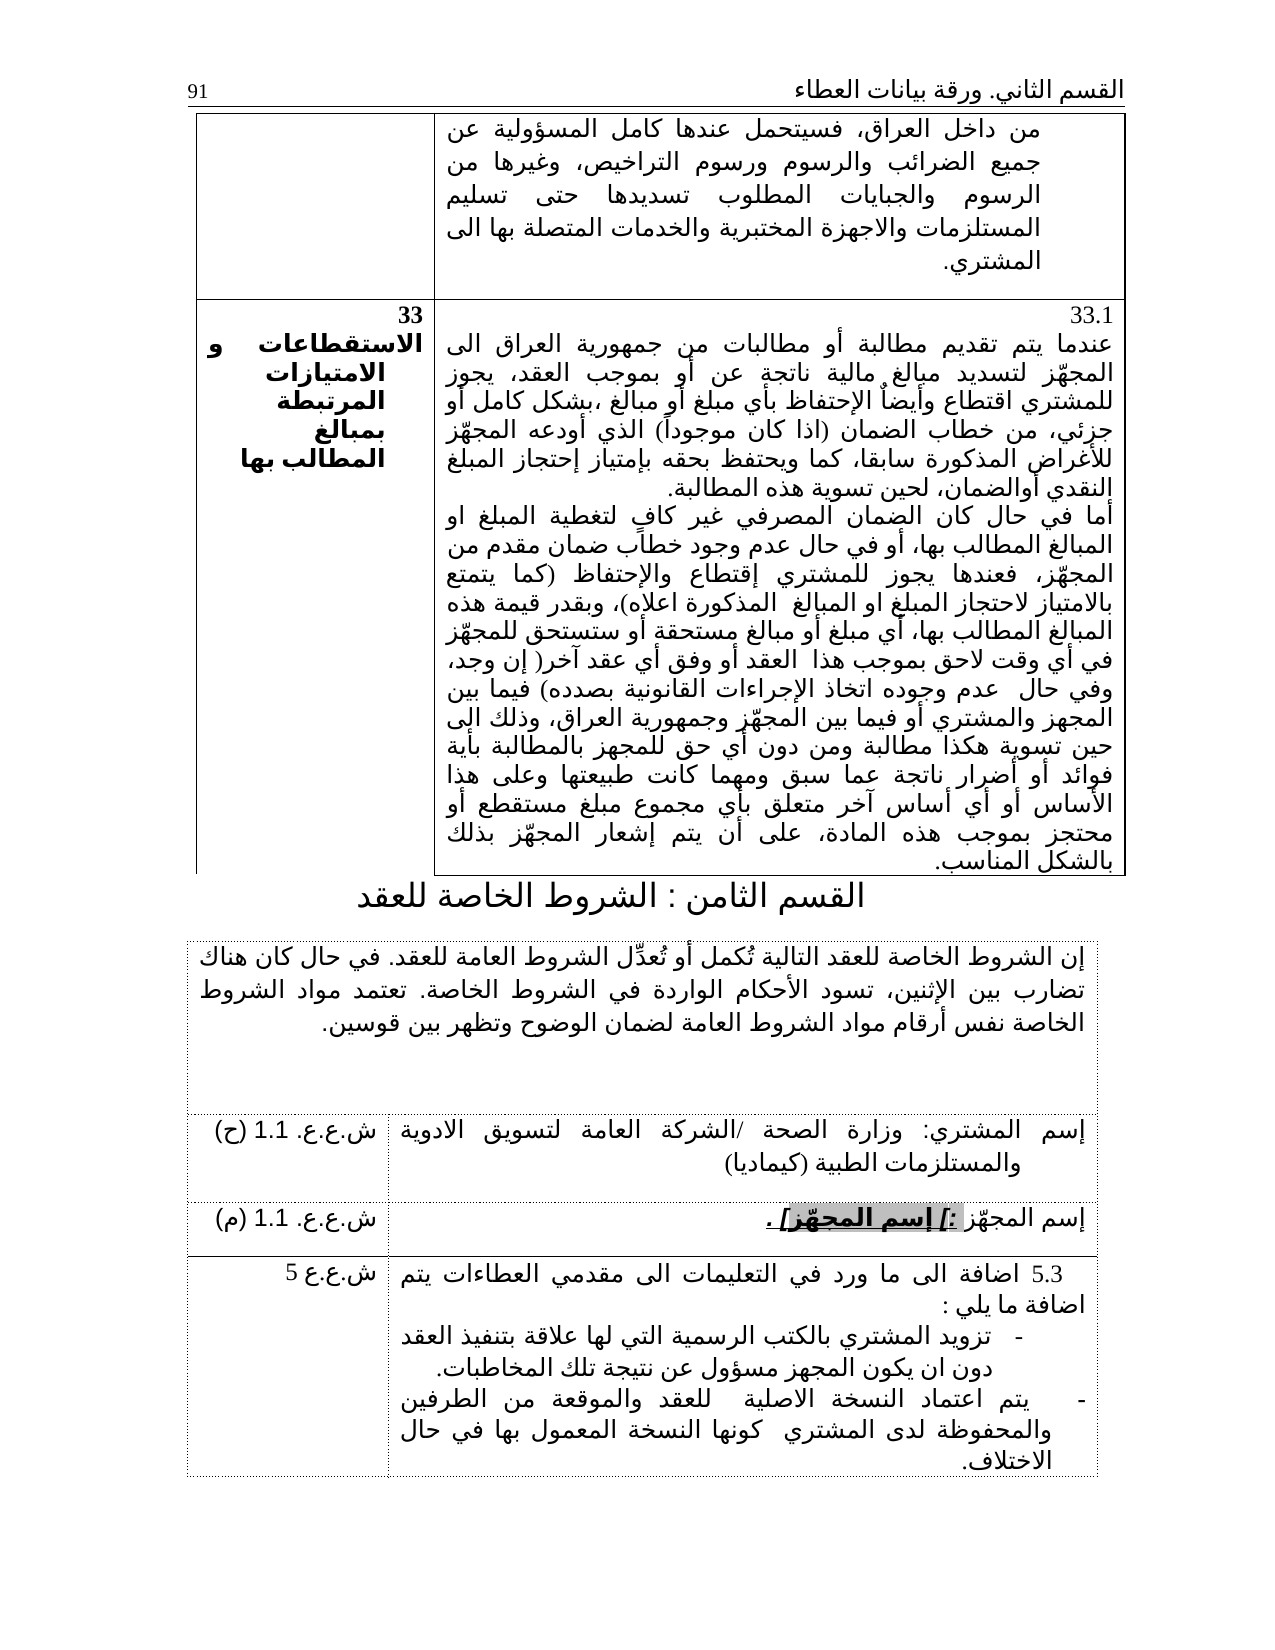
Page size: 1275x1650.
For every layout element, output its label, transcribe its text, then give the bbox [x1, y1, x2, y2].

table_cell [388, 1257, 1097, 1476]
table_header إن الشروط الخاصة للعقد التالية تُكمل أو تُعدِّل الشروط العامة للعقد. في حال كان هناك تضارب بين الإثنين، تسود الأحكام الواردة في الشروط الخاصة. تعتمد مواد الشروط الخاصة نفس أرقام مواد الشروط العامة لضمان الوضوح وتظهر بين قوسين. [188, 941, 1097, 1114]
table_cell إسم المشتري: وزارة الصحة /الشركة العامة لتسويق الادوية والمستلزمات الطبية (كيماديا) [388, 1114, 1097, 1202]
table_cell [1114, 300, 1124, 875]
table_cell ش.ع.ع. 1.1 (ح) [188, 1114, 388, 1202]
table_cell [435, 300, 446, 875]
table_cell 33 الاستقطاعات و الامتيازات المرتبطة بمبالغ المطالب بها [197, 300, 434, 875]
text القسم الثامن : الشروط الخاصة للعقد [187, 876, 1125, 914]
table_cell ش.ع.ع. 1.1 (م) [188, 1202, 388, 1256]
table_cell [197, 114, 434, 299]
table_cell إسم المجهّز :] إسم المجهّز] . [388, 1202, 1097, 1256]
table_cell ش.ع.ع 5 [188, 1257, 388, 1476]
